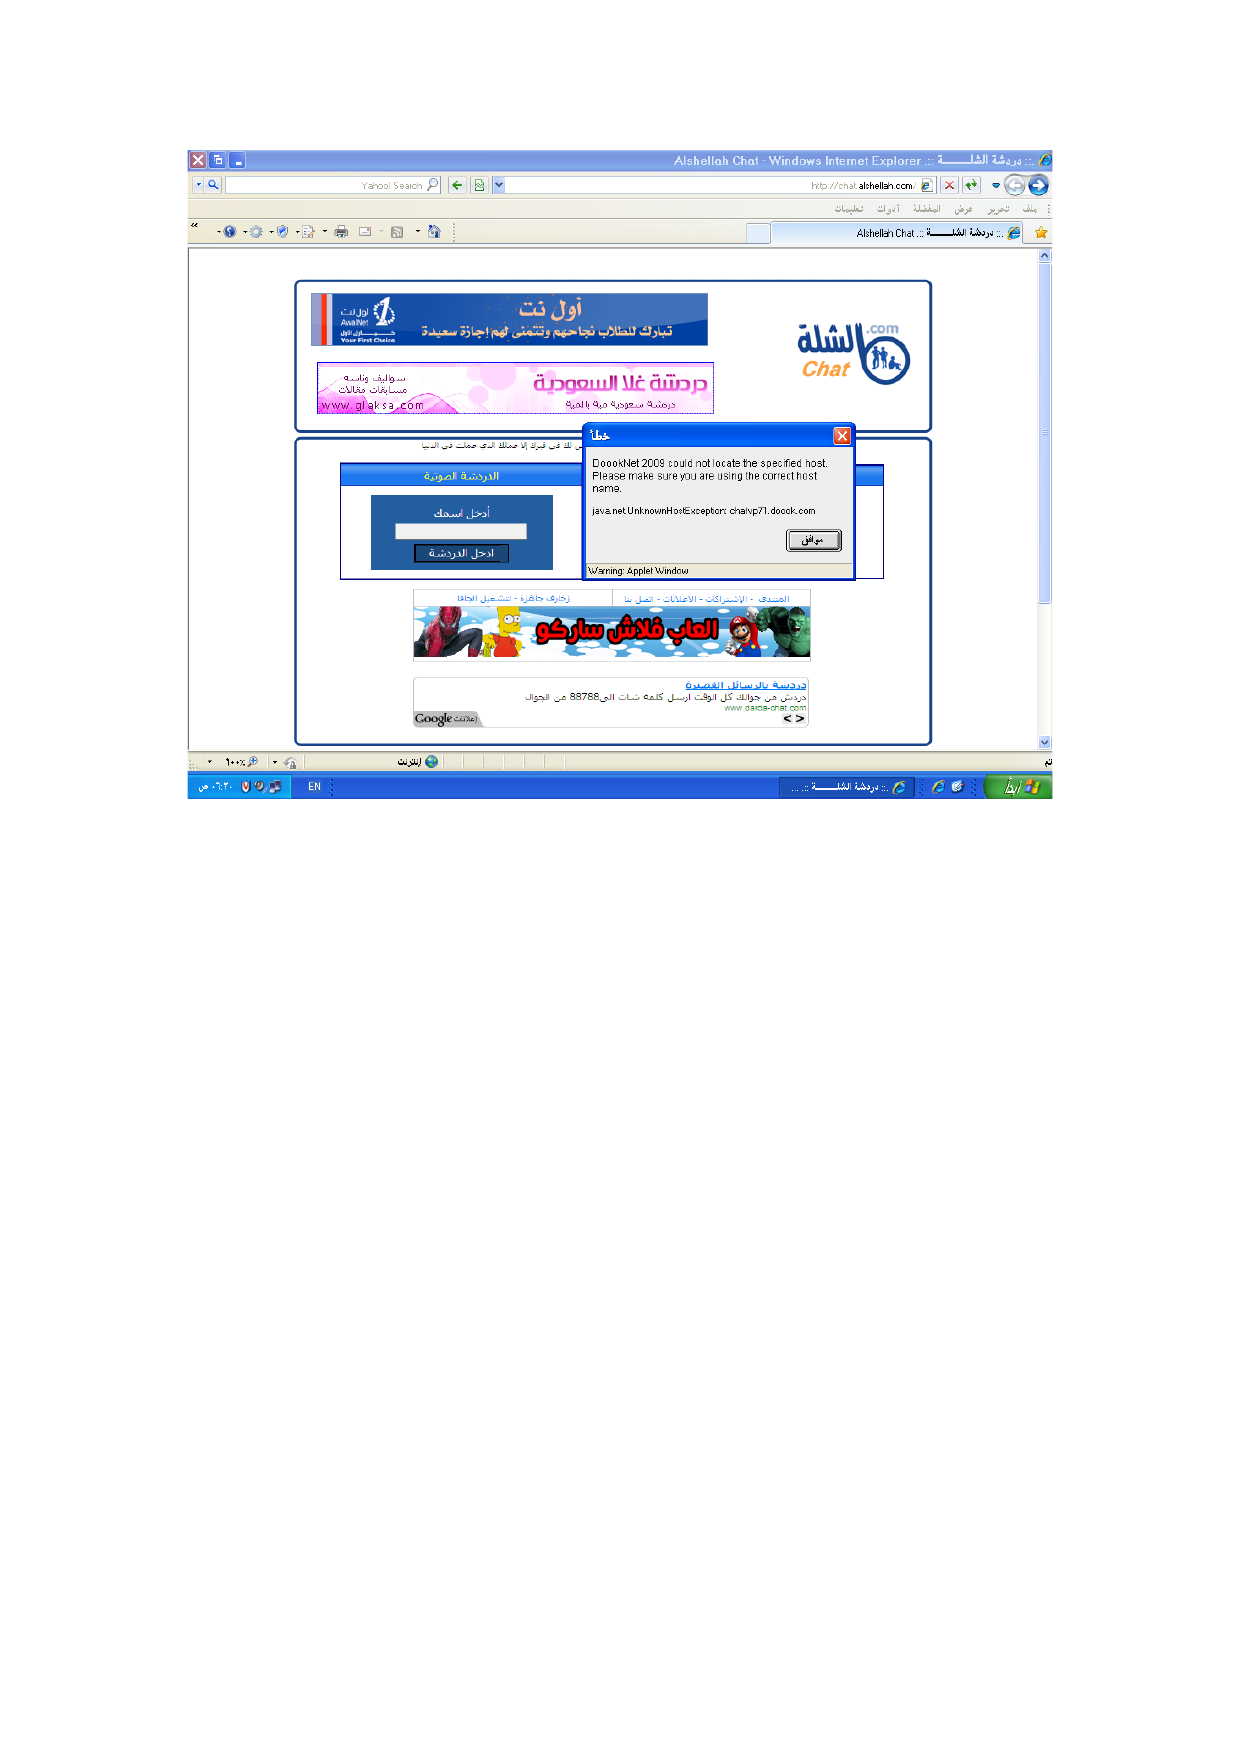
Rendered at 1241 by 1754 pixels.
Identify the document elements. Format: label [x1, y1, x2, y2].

picture [187, 150, 1053, 799]
